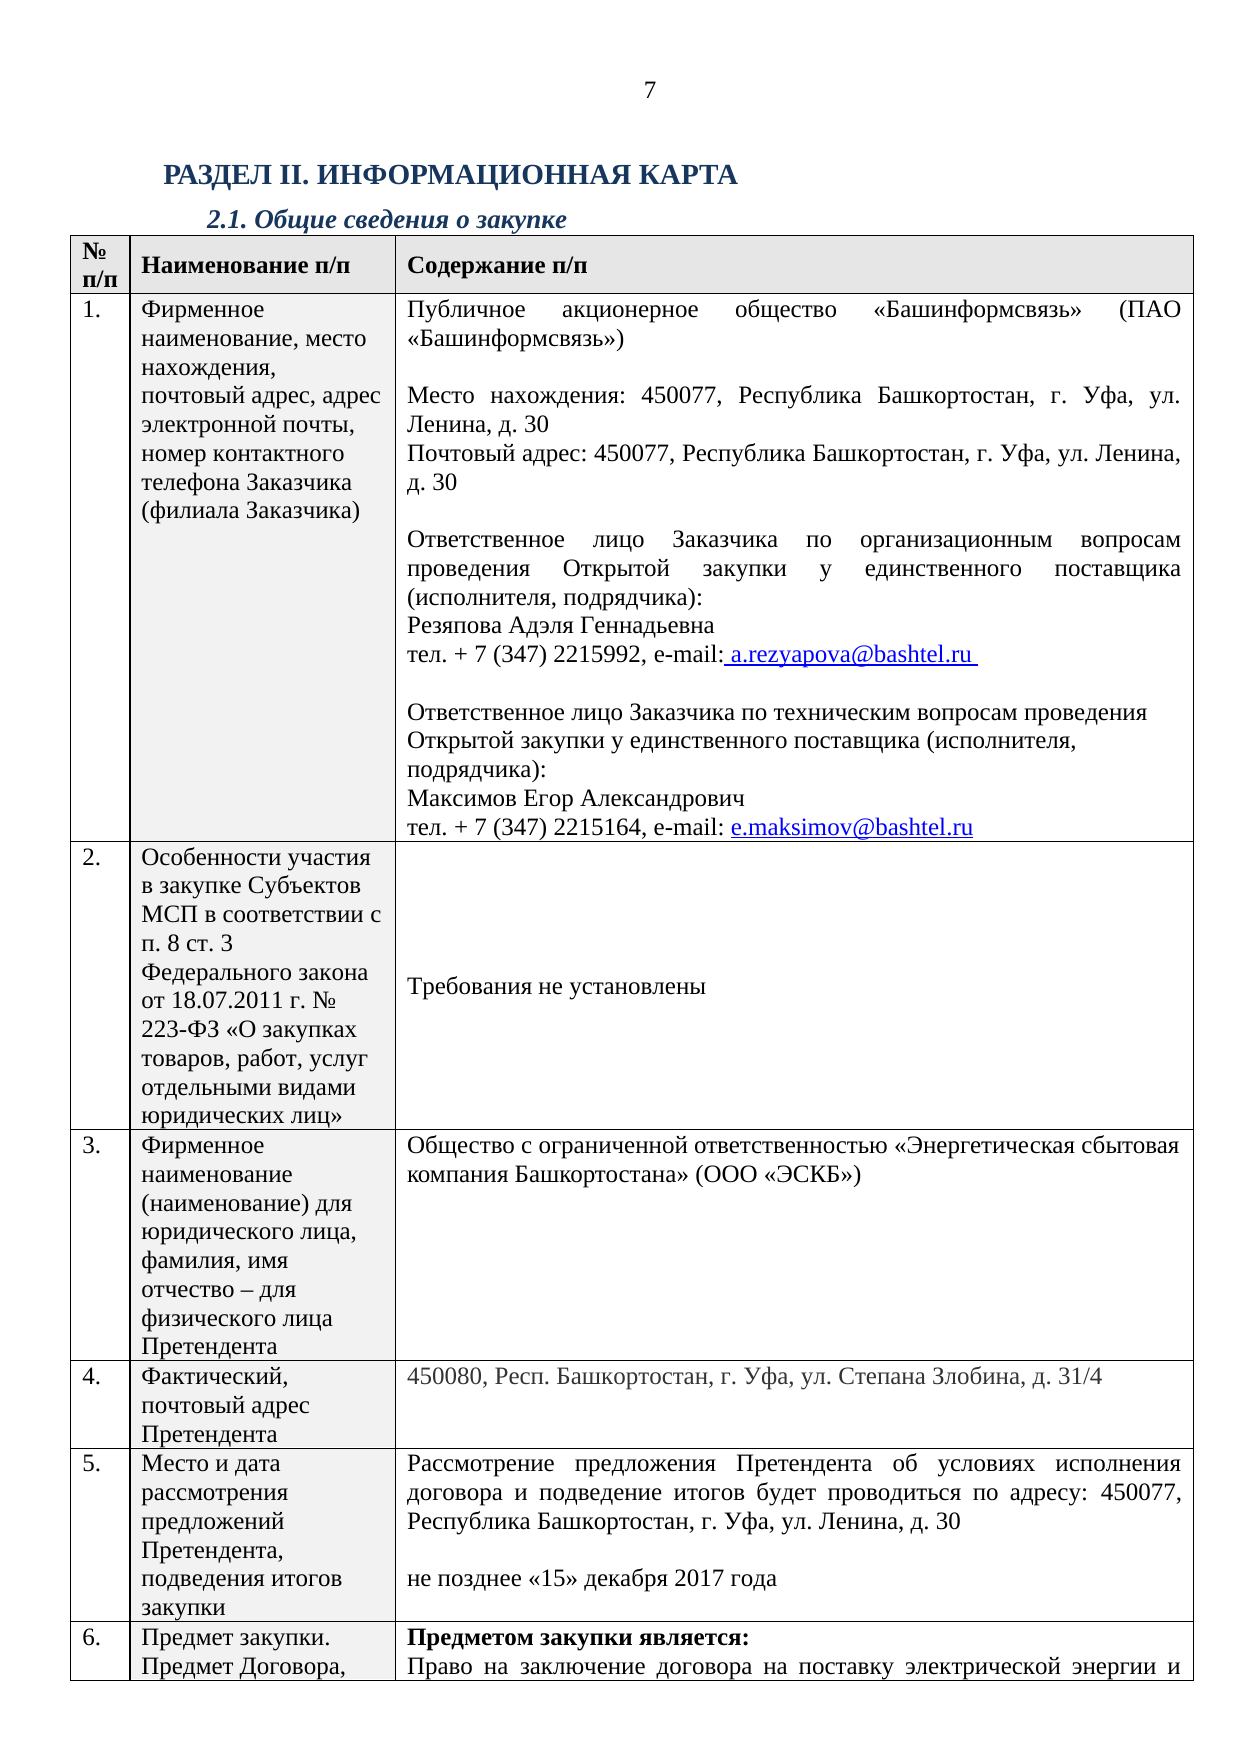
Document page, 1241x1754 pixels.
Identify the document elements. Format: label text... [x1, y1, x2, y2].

table_cell [71, 1361, 129, 1447]
table_cell Общество с ограниченной ответственностью «Энергетическая сбытовая компания Башкортостана» (ООО «ЭСКБ») [396, 1130, 1193, 1360]
table_cell [71, 1622, 129, 1679]
table_cell Требования не установлены [396, 842, 1193, 1129]
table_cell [396, 1622, 1193, 1679]
table_cell Публичное акционерное общество «Башинформсвязь» (ПАО «Башинформсвязь») Место нахождения: 450077, Республика Башкортостан, г. Уфа, ул. Ленина, д. 30 Почтовый адрес: 450077, Республика Башкортостан, г. Уфа, ул. Ленина, д. 30 Ответственное лицо Заказчика по организационным вопросам проведения Открытой закупки у единственного поставщика (исполнителя, подрядчика): Резяпова Адэля Геннадьевна тел. + 7 (347) 2215992, e-mail: a.rezyapova@bashtel.ru Ответственное лицо Заказчика по техническим вопросам проведения Открытой закупки у единственного поставщика (исполнителя, подрядчика): Максимов Егор Александрович тел. + 7 (347) 2215164, e-mail: e.maksimov@bashtel.ru [396, 294, 1193, 841]
table_cell Место и дата рассмотрения предложений Претендента, подведения итогов закупки [131, 1449, 395, 1621]
subtitle РАЗДЕЛ II. ИНФОРМАЦИОННАЯ КАРТА [163, 157, 1181, 191]
table_cell Фирменное наименование, место нахождения, почтовый адрес, адрес электронной почты, номер контактного телефона Заказчика (филиала Заказчика) [131, 294, 395, 841]
table_cell [71, 294, 129, 841]
table_cell [71, 842, 129, 1129]
table_cell [71, 1130, 129, 1360]
subtitle 2.1. Общие сведения о закупке [207, 203, 1181, 235]
table_cell Фактический, почтовый адрес Претендента [131, 1361, 395, 1447]
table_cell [131, 1622, 395, 1679]
table_header № п/п [71, 236, 129, 293]
table_cell [71, 1449, 129, 1621]
table_cell 450080, Респ. Башкортостан, г. Уфа, ул. Степана Злобина, д. 31/4 [396, 1361, 1193, 1447]
table_header Наименование п/п [131, 236, 395, 293]
table_cell Рассмотрение предложения Претендента об условиях исполнения договора и подведение итогов будет проводиться по адресу: 450077, Республика Башкортостан, г. Уфа, ул. Ленина, д. 30 не позднее «15» декабря 2017 года [396, 1449, 1193, 1621]
table_cell Фирменное наименование (наименование) для юридического лица, фамилия, имя отчество – для физического лица Претендента [131, 1130, 395, 1360]
table_header Содержание п/п [396, 236, 1193, 293]
table_cell Особенности участия в закупке Субъектов МСП в соответствии с п. 8 ст. 3 Федерального закона от 18.07.2011 г. № 223-ФЗ «О закупках товаров, работ, услуг отдельными видами юридических лиц» [131, 842, 395, 1129]
